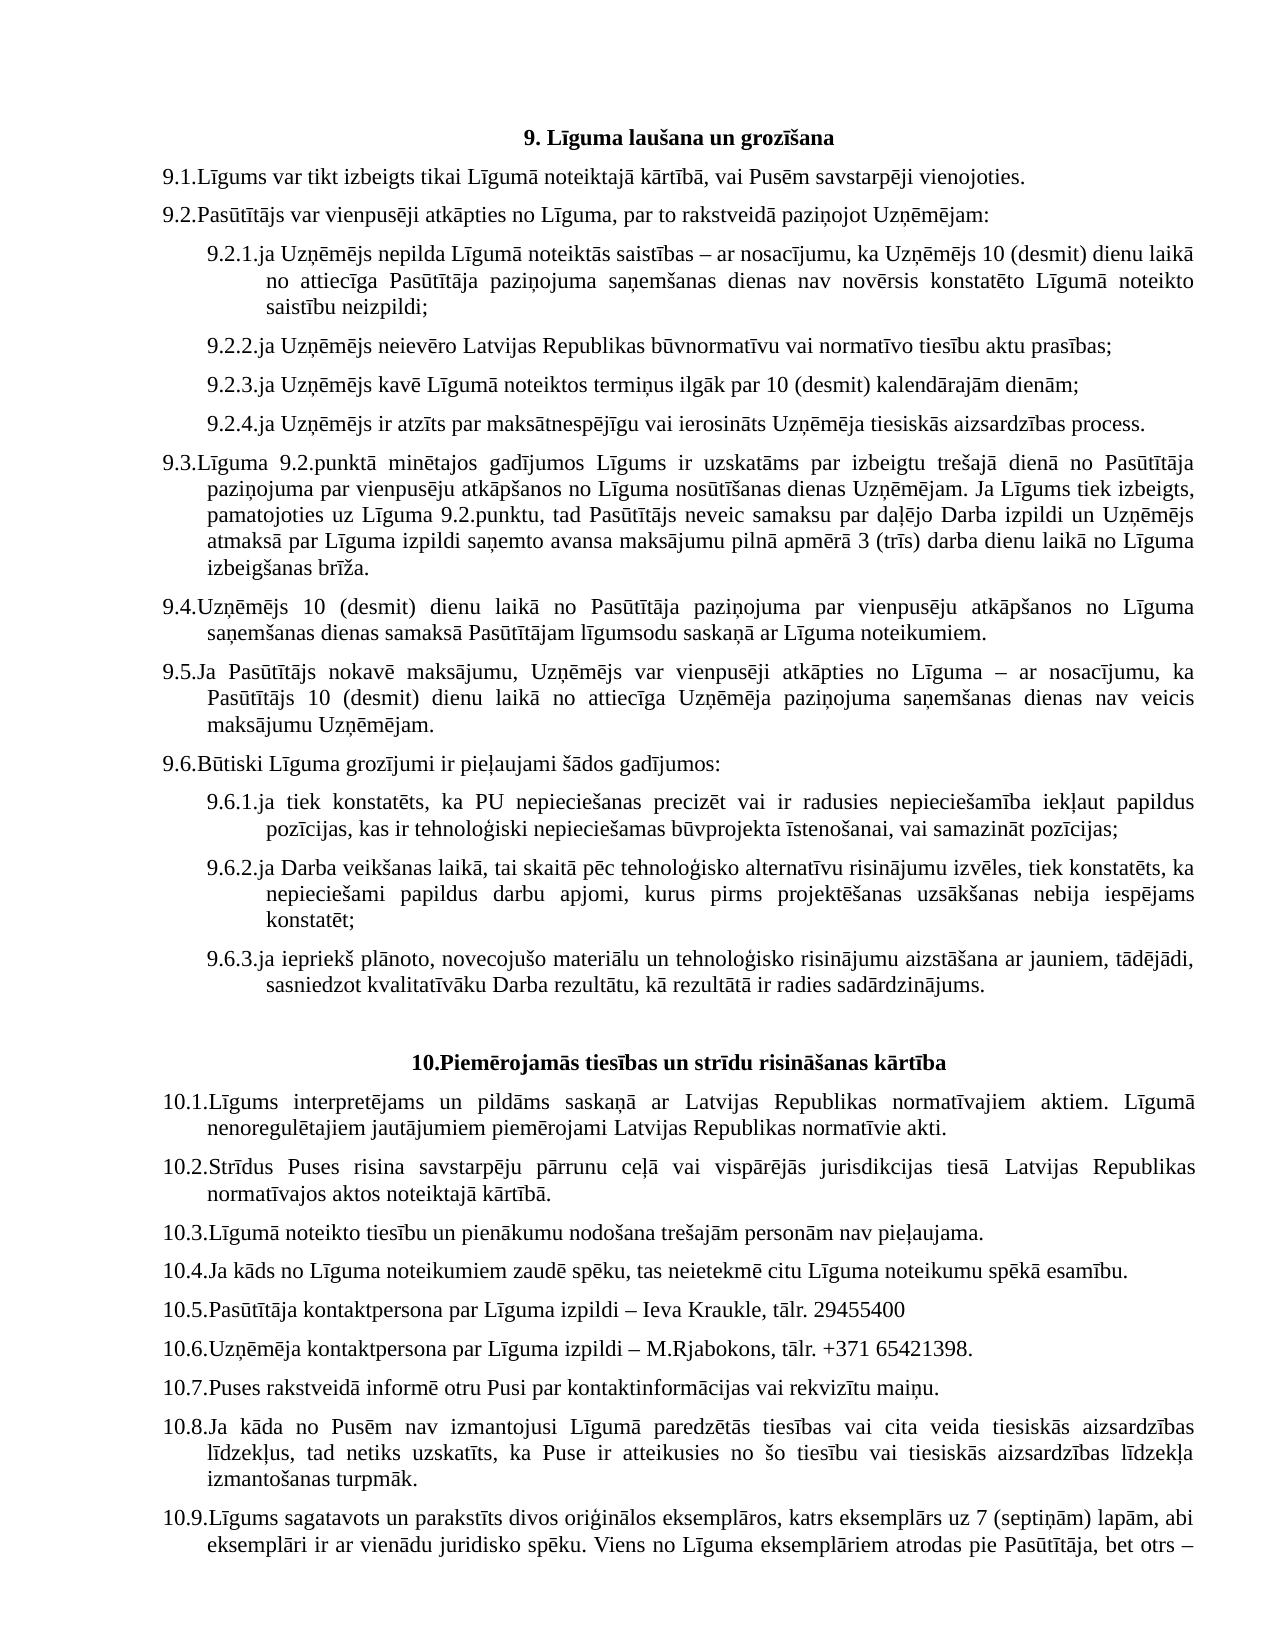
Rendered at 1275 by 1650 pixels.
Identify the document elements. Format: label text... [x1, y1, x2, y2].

text 10.5.Pasūtītāja kontaktpersona par Līguma izpildi – Ieva Kraukle, tālr. 29455400 [162, 1296, 1196, 1323]
text 9.2.2.ja Uzņēmējs neievēro Latvijas Republikas būvnormatīvu vai normatīvo tiesību aktu prasības; [207, 332, 1196, 358]
text 9.2.4.ja Uzņēmējs ir atzīts par maksātnespējīgu vai ierosināts Uzņēmēja tiesiskās aizsardzības process. [207, 410, 1196, 436]
text 9. Līguma laušana un grozīšana [162, 124, 1196, 150]
text 10.1.Līgums interpretējams un pildāms saskaņā ar Latvijas Republikas normatīvajiem aktiem. Līgumā nenoregulētajiem jautājumiem piemērojami Latvijas Republikas normatīvie akti. [162, 1088, 1196, 1141]
text 9.2.1.ja Uzņēmējs nepilda Līgumā noteiktās saistības – ar nosacījumu, ka Uzņēmējs 10 (desmit) dienu laikā no attiecīga Pasūtītāja paziņojuma saņemšanas dienas nav novērsis konstatēto Līgumā noteikto saistību neizpildi; [207, 240, 1196, 319]
text 9.4.Uzņēmējs 10 (desmit) dienu laikā no Pasūtītāja paziņojuma par vienpusēju atkāpšanos no Līguma saņemšanas dienas samaksā Pasūtītājam līgumsodu saskaņā ar Līguma noteikumiem. [162, 593, 1196, 646]
text 9.6.1.ja tiek konstatēts, ka PU nepieciešanas precizēt vai ir radusies nepieciešamība iekļaut papildus pozīcijas, kas ir tehnoloģiski nepieciešamas būvprojekta īstenošanai, vai samazināt pozīcijas; [207, 788, 1196, 841]
text 10.Piemērojamās tiesības un strīdu risināšanas kārtība [162, 1049, 1196, 1076]
text 9.2.Pasūtītājs var vienpusēji atkāpties no Līguma, par to rakstveidā paziņojot Uzņēmējam: [162, 202, 1196, 228]
text 9.1.Līgums var tikt izbeigts tikai Līgumā noteiktajā kārtībā, vai Pusēm savstarpēji vienojoties. [162, 163, 1196, 189]
text 9.2.3.ja Uzņēmējs kavē Līgumā noteiktos termiņus ilgāk par 10 (desmit) kalendārajām dienām; [207, 371, 1196, 397]
text 10.8.Ja kāda no Pusēm nav izmantojusi Līgumā paredzētās tiesības vai cita veida tiesiskās aizsardzības līdzekļus, tad netiks uzskatīts, ka Puse ir atteikusies no šo tiesību vai tiesiskās aizsardzības līdzekļa izmantošanas turpmāk. [162, 1413, 1196, 1492]
text 10.2.Strīdus Puses risina savstarpēju pārrunu ceļā vai vispārējās jurisdikcijas tiesā Latvijas Republikas normatīvajos aktos noteiktajā kārtībā. [162, 1153, 1196, 1206]
text 10.7.Puses rakstveidā informē otru Pusi par kontaktinformācijas vai rekvizītu maiņu. [162, 1374, 1196, 1400]
text 9.3.Līguma 9.2.punktā minētajos gadījumos Līgums ir uzskatāms par izbeigtu trešajā dienā no Pasūtītāja paziņojuma par vienpusēju atkāpšanos no Līguma nosūtīšanas dienas Uzņēmējam. Ja Līgums tiek izbeigts, pamatojoties uz Līguma 9.2.punktu, tad Pasūtītājs neveic samaksu par daļējo Darba izpildi un Uzņēmējs atmaksā par Līguma izpildi saņemto avansa maksājumu pilnā apmērā 3 (trīs) darba dienu laikā no Līguma izbeigšanas brīža. [162, 448, 1196, 580]
text 9.5.Ja Pasūtītājs nokavē maksājumu, Uzņēmējs var vienpusēji atkāpties no Līguma – ar nosacījumu, ka Pasūtītājs 10 (desmit) dienu laikā no attiecīga Uzņēmēja paziņojuma saņemšanas dienas nav veicis maksājumu Uzņēmējam. [162, 658, 1196, 737]
text 9.6.3.ja iepriekš plānoto, novecojušo materiālu un tehnoloģisko risinājumu aizstāšana ar jauniem, tādējādi, sasniedzot kvalitatīvāku Darba rezultātu, kā rezultātā ir radies sadārdzinājums. [207, 945, 1196, 998]
text 9.6.2.ja Darba veikšanas laikā, tai skaitā pēc tehnoloģisko alternatīvu risinājumu izvēles, tiek konstatēts, ka nepieciešami papildus darbu apjomi, kurus pirms projektēšanas uzsākšanas nebija iespējams konstatēt; [207, 854, 1196, 933]
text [162, 1504, 1196, 1557]
text 10.3.Līgumā noteikto tiesību un pienākumu nodošana trešajām personām nav pieļaujama. [162, 1218, 1196, 1245]
text 10.6.Uzņēmēja kontaktpersona par Līguma izpildi – M.Rjabokons, tālr. +371 65421398. [162, 1335, 1196, 1361]
text 9.6.Būtiski Līguma grozījumi ir pieļaujami šādos gadījumos: [162, 749, 1196, 776]
text 10.4.Ja kāds no Līguma noteikumiem zaudē spēku, tas neietekmē citu Līguma noteikumu spēkā esamību. [162, 1257, 1196, 1284]
